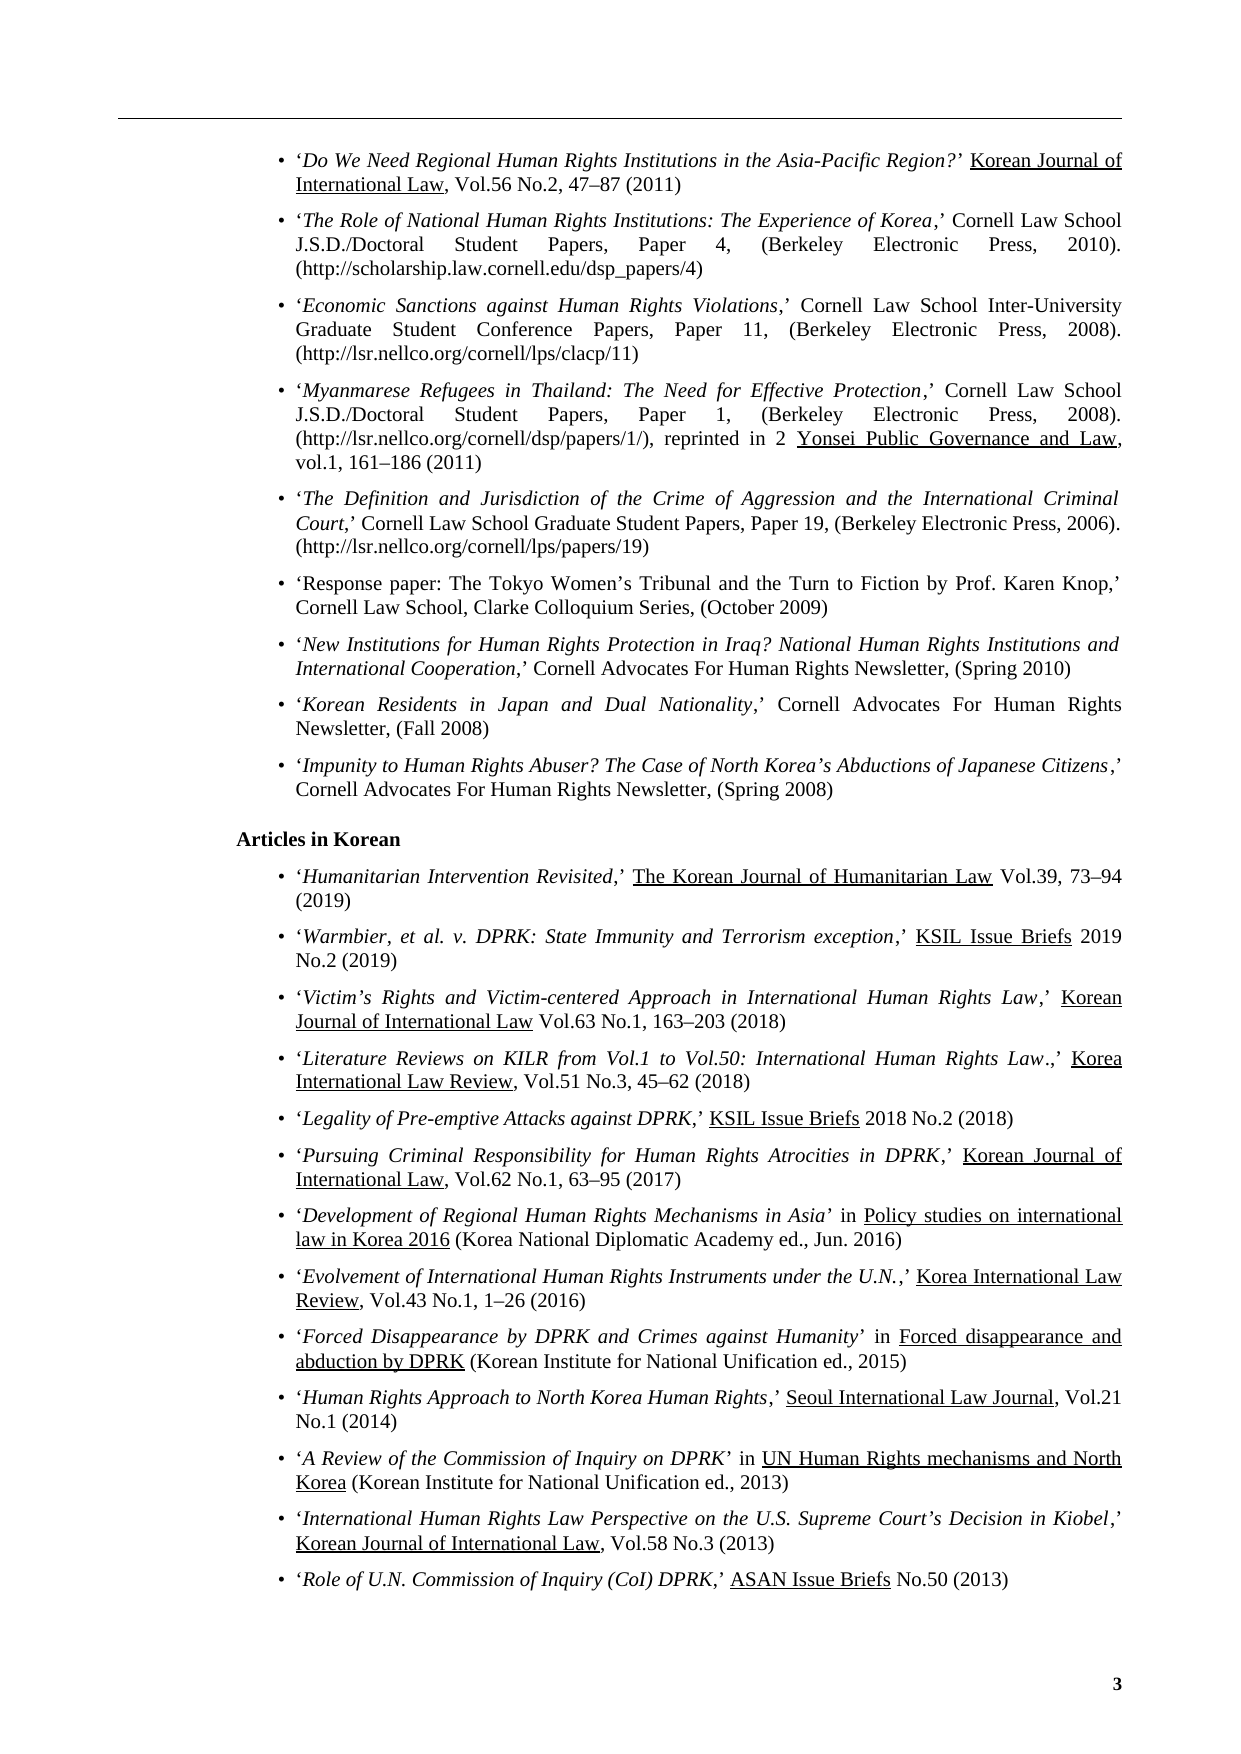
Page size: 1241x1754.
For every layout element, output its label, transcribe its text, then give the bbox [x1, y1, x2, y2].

text ‘Economic Sanctions against Human Rights Violations,’ Cornell Law School Inter-University Graduate Student Conference Papers, Paper 11, (Berkeley Electronic Press, 2008). (http://lsr.nellco.org/cornell/lps/clacp/11) [278, 293, 1122, 365]
text ‘Korean Residents in Japan and Dual Nationality,’ Cornell Advocates For Human Rights Newsletter, (Fall 2008) [278, 692, 1122, 740]
text ‘Forced Disappearance by DPRK and Crimes against Humanity’ in Forced disappearance and abduction by DPRK (Korean Institute for National Unification ed., 2015) [278, 1324, 1122, 1373]
text ‘The Role of National Human Rights Institutions: The Experience of Korea,’ Cornell Law School J.S.D./Doctoral Student Papers, Paper 4, (Berkeley Electronic Press, 2010). (http://scholarship.law.cornell.edu/dsp_papers/4) [278, 208, 1122, 280]
text ‘Impunity to Human Rights Abuser? The Case of North Korea’s Abductions of Japanese Citizens,’ Cornell Advocates For Human Rights Newsletter, (Spring 2008) [278, 753, 1122, 801]
text ‘Response paper: The Tokyo Women’s Tribunal and the Turn to Fiction by Prof. Karen Knop,’ Cornell Law School, Clarke Colloquium Series, (October 2009) [278, 571, 1122, 619]
text ‘Do We Need Regional Human Rights Institutions in the Asia-Pacific Region?’ Korean Journal of International Law, Vol.56 No.2, 47–87 (2011) [278, 148, 1122, 196]
text ‘Role of U.N. Commission of Inquiry (CoI) DPRK,’ ASAN Issue Briefs No.50 (2013) [278, 1567, 1122, 1591]
text ‘Human Rights Approach to North Korea Human Rights,’ Seoul International Law Journal, Vol.21 No.1 (2014) [278, 1385, 1122, 1433]
text ‘Myanmarese Refugees in Thailand: The Need for Effective Protection,’ Cornell Law School J.S.D./Doctoral Student Papers, Paper 1, (Berkeley Electronic Press, 2008). (http://lsr.nellco.org/cornell/dsp/papers/1/), reprinted in 2 Yonsei Public Governance and Law, vol.1, 161–186 (2011) [278, 378, 1122, 474]
text ‘The Definition and Jurisdiction of the Crime of Aggression and the International Criminal Court,’ Cornell Law School Graduate Student Papers, Paper 19, (Berkeley Electronic Press, 2006). (http://lsr.nellco.org/cornell/lps/papers/19) [278, 486, 1122, 558]
text ‘Humanitarian Intervention Revisited,’ The Korean Journal of Humanitarian Law Vol.39, 73–94 (2019) [278, 863, 1122, 912]
text ‘International Human Rights Law Perspective on the U.S. Supreme Court’s Decision in Kiobel,’ Korean Journal of International Law, Vol.58 No.3 (2013) [278, 1506, 1122, 1554]
text ‘Warmbier, et al. v. DPRK: State Immunity and Terrorism exception,’ KSIL Issue Briefs 2019 No.2 (2019) [278, 924, 1122, 972]
text ‘New Institutions for Human Rights Protection in Iraq? National Human Rights Institutions and International Cooperation,’ Cornell Advocates For Human Rights Newsletter, (Spring 2010) [278, 632, 1122, 680]
text ‘Evolvement of International Human Rights Instruments under the U.N.,’ Korea International Law Review, Vol.43 No.1, 1–26 (2016) [278, 1264, 1122, 1312]
text Articles in Korean [118, 826, 1004, 851]
text ‘Literature Reviews on KILR from Vol.1 to Vol.50: International Human Rights Law.,’ Korea International Law Review, Vol.51 No.3, 45–62 (2018) [278, 1045, 1122, 1093]
text ‘Victim’s Rights and Victim-centered Approach in International Human Rights Law,’ Korean Journal of International Law Vol.63 No.1, 163–203 (2018) [278, 985, 1122, 1033]
text ‘Development of Regional Human Rights Mechanisms in Asia’ in Policy studies on international law in Korea 2016 (Korea National Diplomatic Academy ed., Jun. 2016) [278, 1203, 1122, 1251]
text ‘Legality of Pre-emptive Attacks against DPRK,’ KSIL Issue Briefs 2018 No.2 (2018) [278, 1106, 1122, 1130]
text ‘A Review of the Commission of Inquiry on DPRK’ in UN Human Rights mechanisms and North Korea (Korean Institute for National Unification ed., 2013) [278, 1446, 1122, 1494]
text ‘Pursuing Criminal Responsibility for Human Rights Atrocities in DPRK,’ Korean Journal of International Law, Vol.62 No.1, 63–95 (2017) [278, 1143, 1122, 1191]
